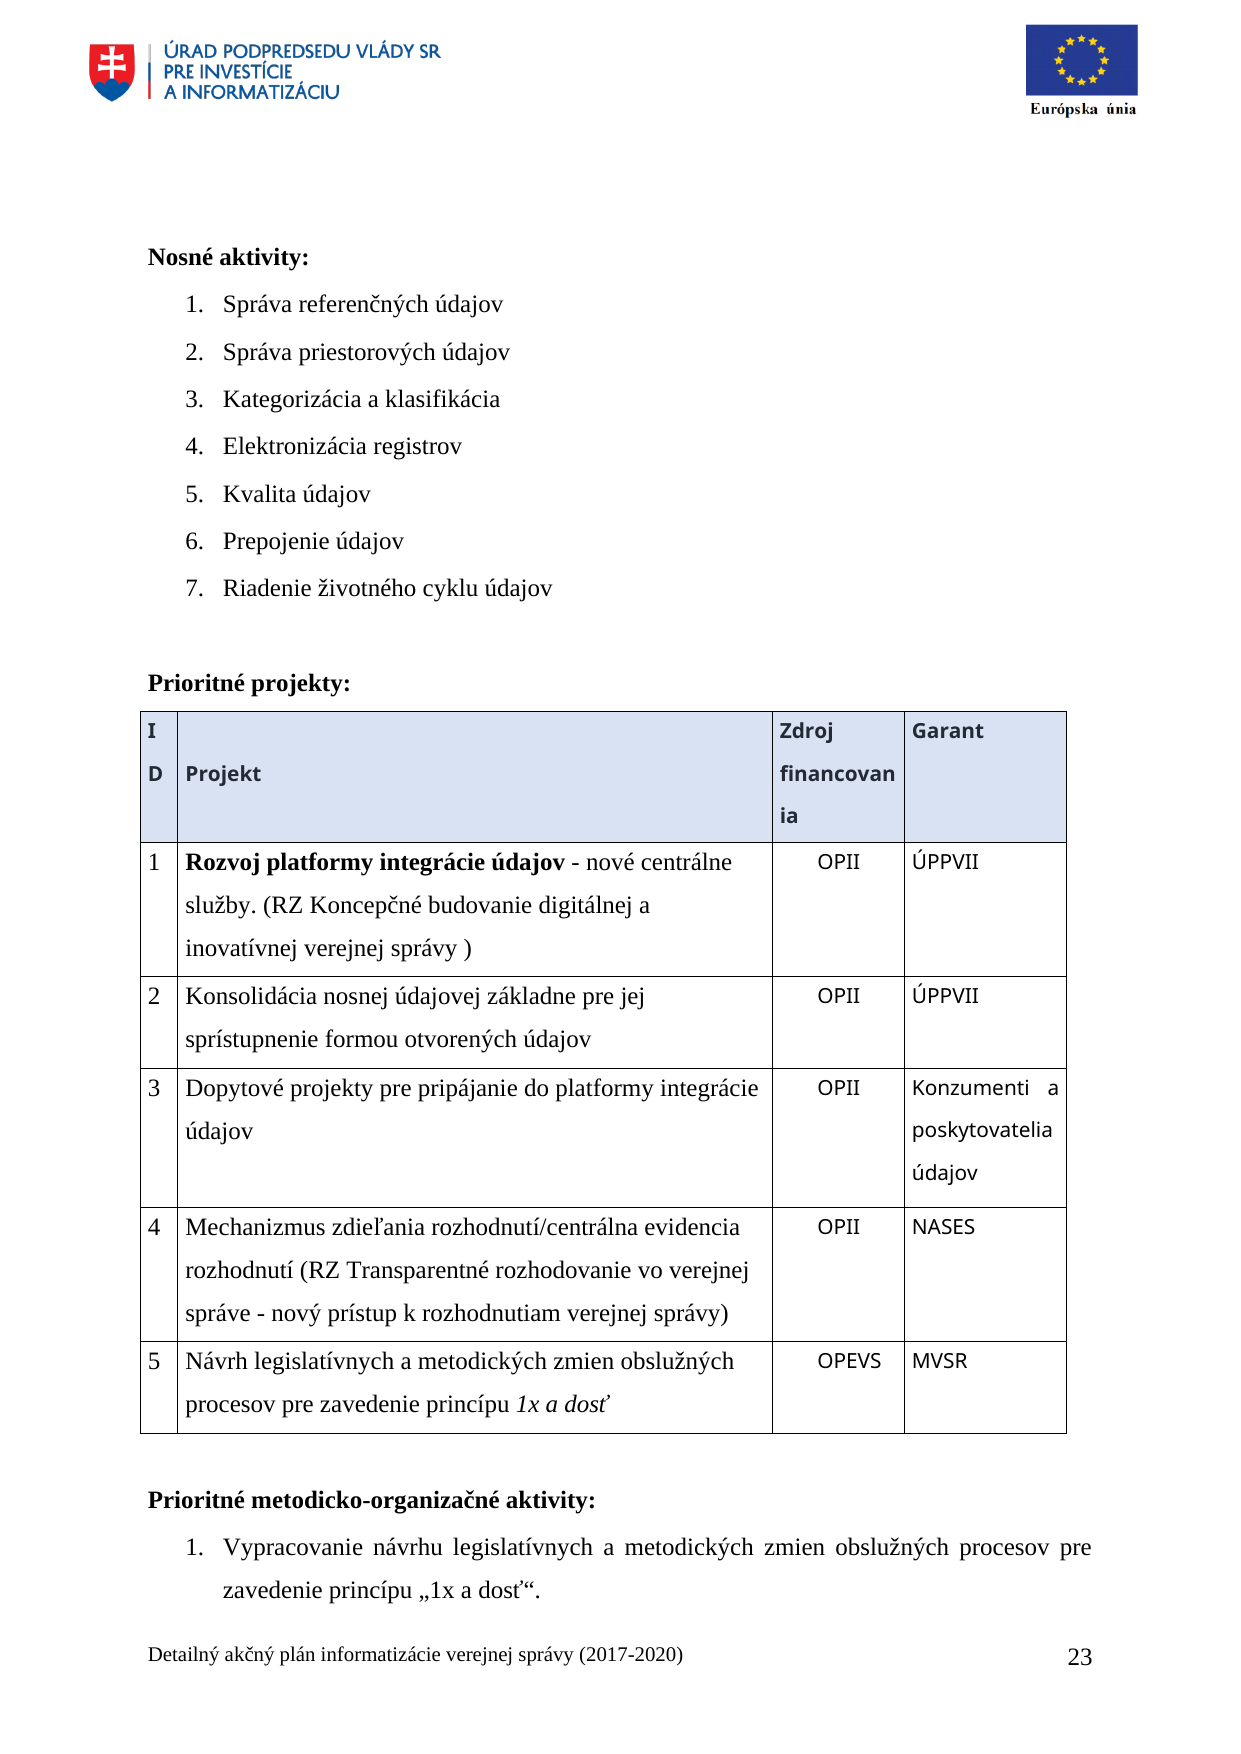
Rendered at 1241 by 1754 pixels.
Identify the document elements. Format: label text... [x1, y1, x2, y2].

text Prioritné projekty: [148, 668, 1093, 697]
table_header Projekt [178, 712, 772, 842]
picture [1020, 19, 1143, 121]
table_header Garant [905, 712, 1066, 842]
list Kvalita údajov [185, 479, 1093, 507]
table_cell OPII [773, 1208, 904, 1341]
list Správa priestorových údajov [185, 337, 1093, 366]
table_cell OPII [773, 843, 904, 976]
table_cell ÚPPVII [905, 977, 1066, 1068]
table_cell OPII [773, 977, 904, 1068]
list Správa referenčných údajov [185, 289, 1093, 318]
table_cell OPII [773, 1069, 904, 1207]
list Prepojenie údajov [185, 526, 1093, 555]
table_header ID [141, 712, 177, 842]
table_cell Návrh legislatívnych a metodických zmien obslužných procesov pre zavedenie princípu 1x a dosť [178, 1342, 772, 1433]
table_cell Konzumenti a poskytovatelia údajov [905, 1069, 1066, 1207]
table_cell Mechanizmus zdieľania rozhodnutí/centrálna evidencia rozhodnutí (RZ Transparentné rozhodovanie vo verejnej správe - nový prístup k rozhodnutiam verejnej správy) [178, 1208, 772, 1341]
table_cell 3 [141, 1069, 177, 1207]
list Riadenie životného cyklu údajov [185, 573, 1093, 602]
table_cell OPEVS [773, 1342, 904, 1433]
table_cell NASES [905, 1208, 1066, 1341]
table_cell Dopytové projekty pre pripájanie do platformy integrácie údajov [178, 1069, 772, 1207]
text Prioritné metodicko-organizačné aktivity: [148, 1485, 1093, 1514]
table_cell MVSR [905, 1342, 1066, 1433]
table_cell Konsolidácia nosnej údajovej základne pre jej sprístupnenie formou otvorených údajov [178, 977, 772, 1068]
table_header Zdroj financovania [773, 712, 904, 842]
table_cell 2 [141, 977, 177, 1068]
table_cell 1 [141, 843, 177, 976]
table_cell 5 [141, 1342, 177, 1433]
picture [46, 0, 484, 142]
list Vypracovanie návrhu legislatívnych a metodických zmien obslužných procesov pre zavedenie princípu „1x a dosť“. [185, 1532, 1093, 1604]
table_cell 4 [141, 1208, 177, 1341]
list Elektronizácia registrov [185, 431, 1093, 460]
table_cell ÚPPVII [905, 843, 1066, 976]
list Kategorizácia a klasifikácia [185, 384, 1093, 413]
table_cell Rozvoj platformy integrácie údajov - nové centrálne služby. (RZ Koncepčné budovanie digitálnej a inovatívnej verejnej správy ) [178, 843, 772, 976]
text Nosné aktivity: [148, 242, 1093, 271]
